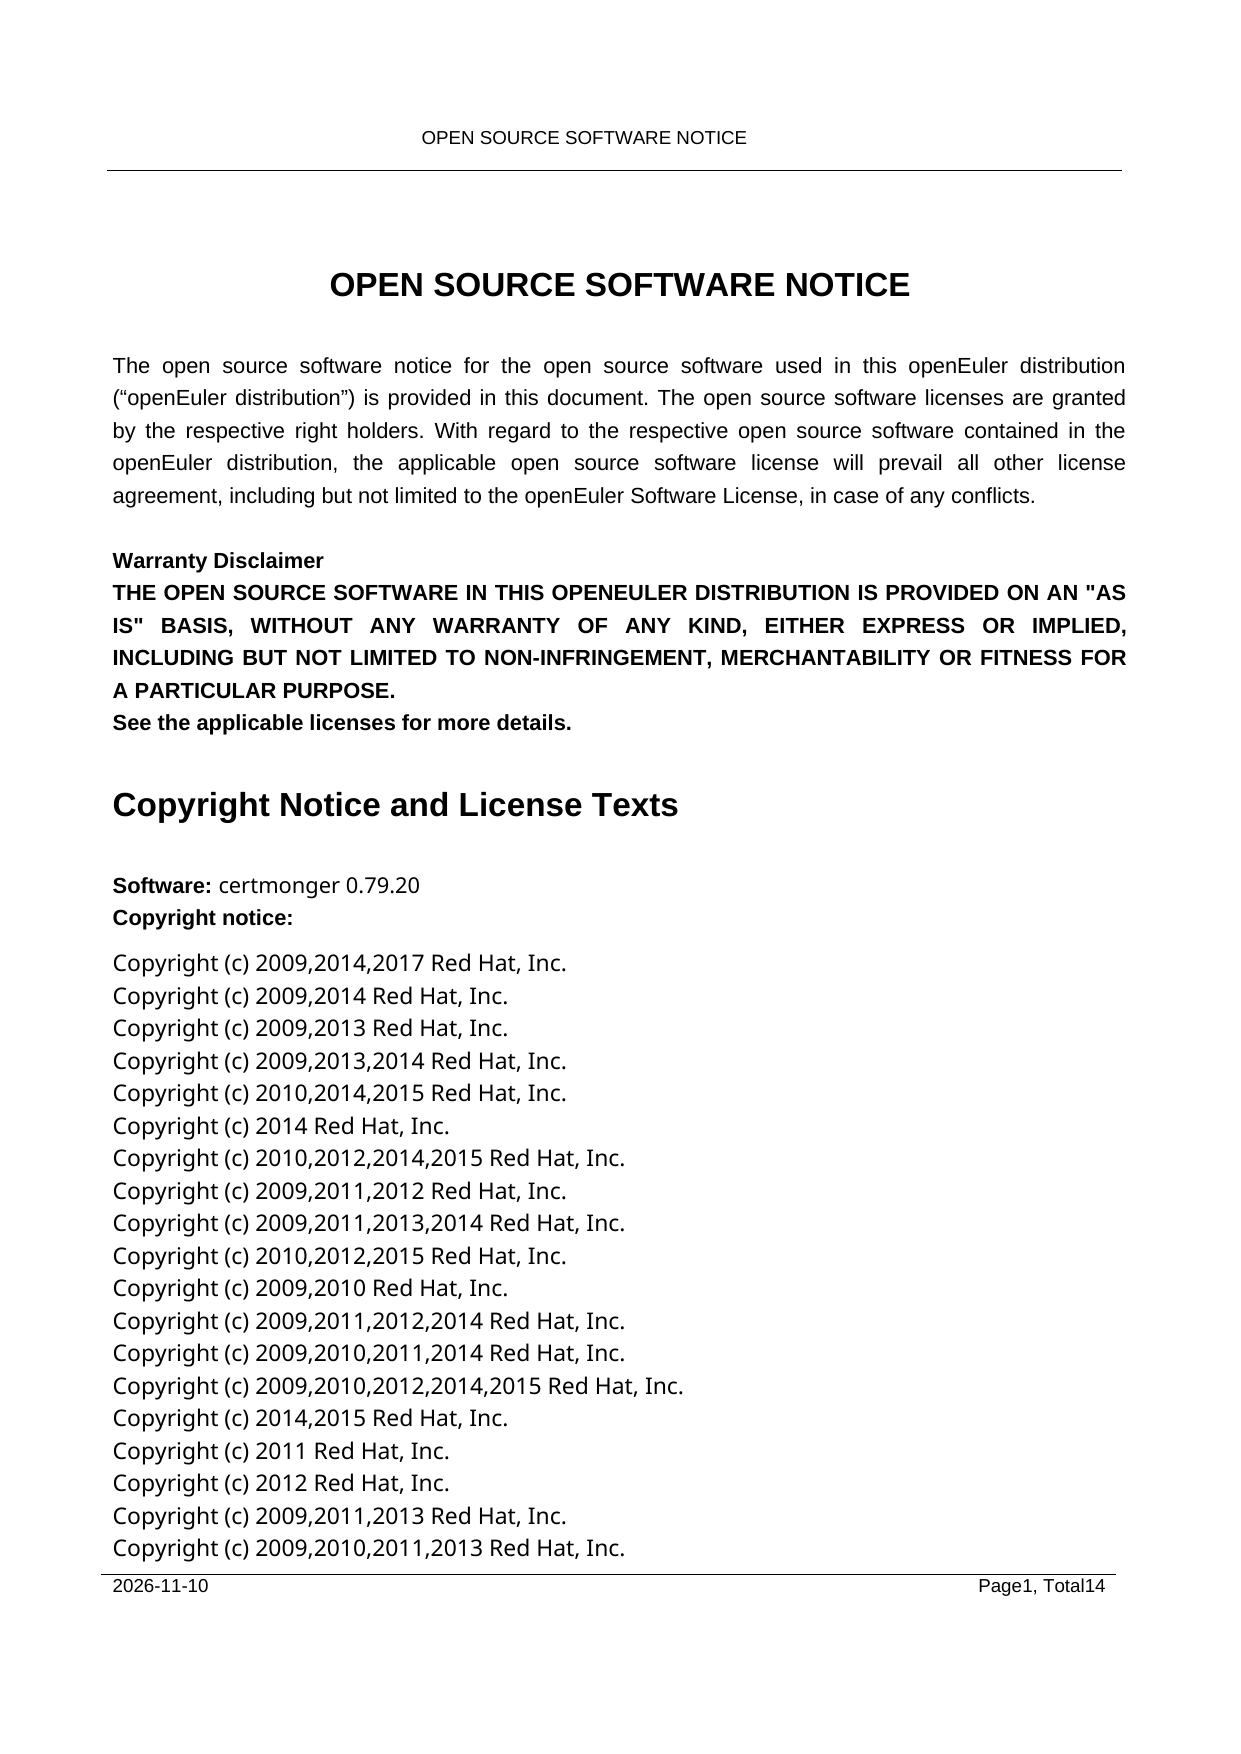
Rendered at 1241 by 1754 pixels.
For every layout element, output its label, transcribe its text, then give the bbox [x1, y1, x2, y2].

text The open source software notice for the open source software used in this openEuler distribution (“openEuler distribution”) is provided in this document. The open source software licenses are granted by the respective right holders. With regard to the respective open source software contained in the openEuler distribution, the applicable open source software license will prevail all other license agreement, including but not limited to the openEuler Software License, in case of any conflicts. [112, 349, 1128, 511]
text THE OPEN SOURCE SOFTWARE IN THIS OPENEULER DISTRIBUTION IS PROVIDED ON AN "AS IS" BASIS, WITHOUT ANY WARRANTY OF ANY KIND, EITHER EXPRESS OR IMPLIED, INCLUDING BUT NOT LIMITED TO NON-INFRINGEMENT, MERCHANTABILITY OR FITNESS FOR A PARTICULAR PURPOSE. See the applicable licenses for more details. [112, 576, 1128, 739]
text OPEN SOURCE SOFTWARE NOTICE [112, 251, 1128, 316]
text Warranty Disclaimer [112, 544, 1128, 576]
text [112, 947, 1128, 1564]
title Software: certmonger 0.79.20 [112, 869, 1128, 901]
text Copyright notice: [112, 901, 1128, 934]
text Copyright Notice and License Texts [112, 771, 1128, 836]
